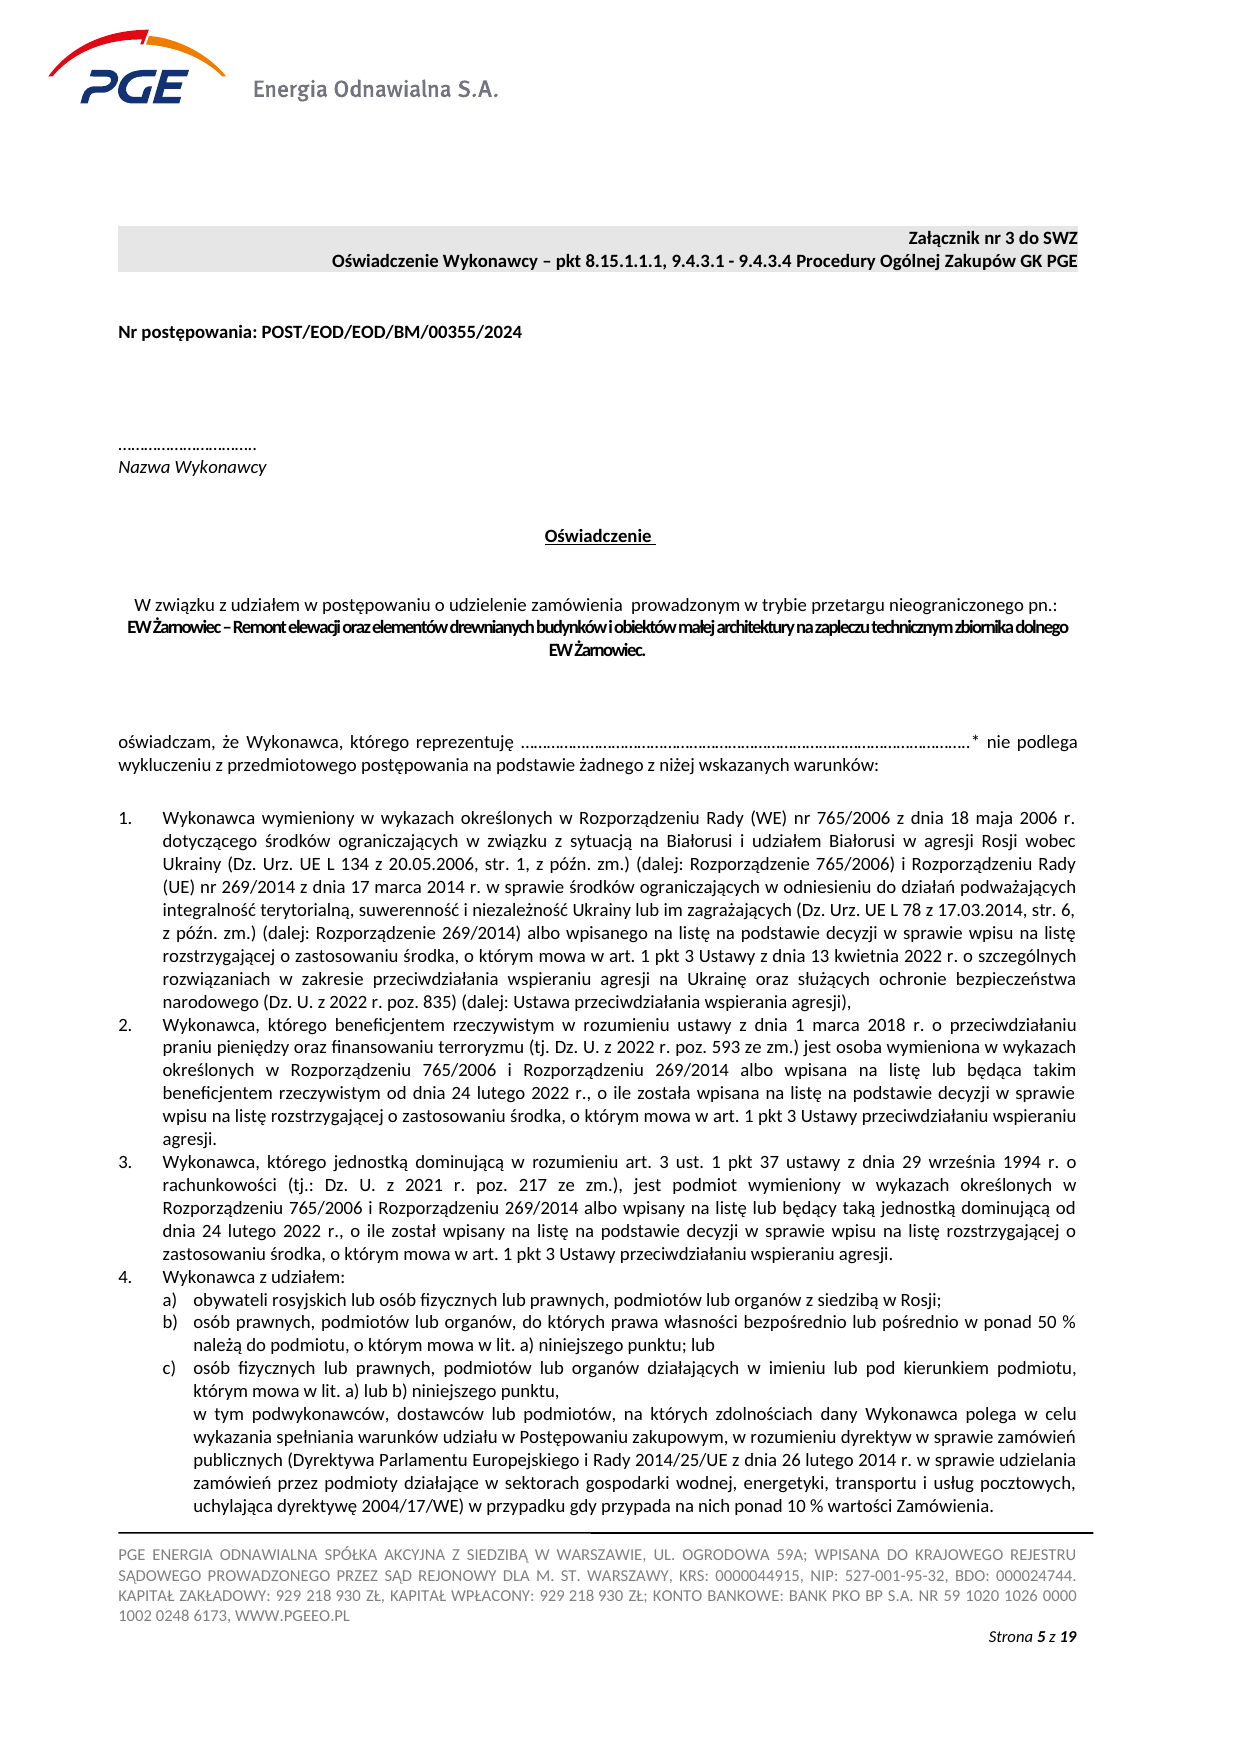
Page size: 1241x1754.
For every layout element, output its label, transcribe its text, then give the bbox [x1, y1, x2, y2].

text Załącznik nr 3 do SWZ [118, 226, 1078, 249]
list Wykonawca z udziałem: [118, 1265, 1078, 1288]
list Wykonawca wymieniony w wykazach określonych w Rozporządzeniu Rady (WE) nr 765/2006 z dnia 18 maja 2006 r. dotyczącego środków ograniczających w związku z sytuacją na Białorusi i udziałem Białorusi w agresji Rosji wobec Ukrainy (Dz. Urz. UE L 134 z 20.05.2006, str. 1, z późn. zm.) (dalej: Rozporządzenie 765/2006) i Rozporządzeniu Rady (UE) nr 269/2014 z dnia 17 marca 2014 r. w sprawie środków ograniczających w odniesieniu do działań podważających integralność terytorialną, suwerenność i niezależność Ukrainy lub im zagrażających (Dz. Urz. UE L 78 z 17.03.2014, str. 6, z późn. zm.) (dalej: Rozporządzenie 269/2014) albo wpisanego na listę na podstawie decyzji w sprawie wpisu na listę rozstrzygającej o zastosowaniu środka, o którym mowa w art. 1 pkt 3 Ustawy z dnia 13 kwietnia 2022 r. o szczególnych rozwiązaniach w zakresie przeciwdziałania wspieraniu agresji na Ukrainę oraz służących ochronie bezpieczeństwa narodowego (Dz. U. z 2022 r. poz. 835) (dalej: Ustawa przeciwdziałania wspierania agresji), [118, 807, 1078, 1013]
text oświadczam, że Wykonawca, którego reprezentuję …………………………………………………………………………………………..* nie podlega wykluczeniu z przedmiotowego postępowania na podstawie żadnego z niżej wskazanych warunków: [118, 730, 1078, 776]
text Oświadczenie Wykonawcy – pkt 8.15.1.1.1, 9.4.3.1 - 9.4.3.4 Procedury Ogólnej Zakupów GK PGE [118, 249, 1078, 272]
text Nr postępowania: POST/EOD/EOD/BM/00355/2024 [118, 318, 1078, 343]
list Wykonawca, którego beneficjentem rzeczywistym w rozumieniu ustawy z dnia 1 marca 2018 r. o przeciwdziałaniu praniu pieniędzy oraz finansowaniu terroryzmu (tj. Dz. U. z 2022 r. poz. 593 ze zm.) jest osoba wymieniona w wykazach określonych w Rozporządzeniu 765/2006 i Rozporządzeniu 269/2014 albo wpisana na listę lub będąca takim beneficjentem rzeczywistym od dnia 24 lutego 2022 r., o ile została wpisana na listę na podstawie decyzji w sprawie wpisu na listę rozstrzygającej o zastosowaniu środka, o którym mowa w art. 1 pkt 3 Ustawy przeciwdziałaniu wspieraniu agresji. [118, 1013, 1078, 1150]
list osób fizycznych lub prawnych, podmiotów lub organów działających w imieniu lub pod kierunkiem podmiotu, którym mowa w lit. a) lub b) niniejszego punktu, [162, 1357, 1078, 1402]
text ………………………….. [118, 432, 1078, 455]
list Wykonawca, którego jednostką dominującą w rozumieniu art. 3 ust. 1 pkt 37 ustawy z dnia 29 września 1994 r. o rachunkowości (tj.: Dz. U. z 2021 r. poz. 217 ze zm.), jest podmiot wymieniony w wykazach określonych w Rozporządzeniu 765/2006 i Rozporządzeniu 269/2014 albo wpisany na listę lub będący taką jednostką dominującą od dnia 24 lutego 2022 r., o ile został wpisany na listę na podstawie decyzji w sprawie wpisu na listę rozstrzygającej o zastosowaniu środka, o którym mowa w art. 1 pkt 3 Ustawy przeciwdziałaniu wspieraniu agresji. [118, 1150, 1078, 1265]
text W związku z udziałem w postępowaniu o udzielenie zamówienia prowadzonym w trybie przetargu nieograniczonego pn.: EW Żarnowiec – Remont elewacji oraz elementów drewnianych budynków i obiektów małej architektury na zapleczu technicznym zbiornika dolnego EW Żarnowiec. [118, 593, 1078, 661]
list osób prawnych, podmiotów lub organów, do których prawa własności bezpośrednio lub pośrednio w ponad 50 % należą do podmiotu, o którym mowa w lit. a) niniejszego punktu; lub [162, 1311, 1078, 1357]
text Oświadczenie [118, 524, 1078, 547]
list w tym podwykonawców, dostawców lub podmiotów, na których zdolnościach dany Wykonawca polega w celu wykazania spełniania warunków udziału w Postępowaniu zakupowym, w rozumieniu dyrektyw w sprawie zamówień publicznych (Dyrektywa Parlamentu Europejskiego i Rady 2014/25/UE z dnia 26 lutego 2014 r. w sprawie udzielania zamówień przez podmioty działające w sektorach gospodarki wodnej, energetyki, transportu i usług pocztowych, uchylająca dyrektywę 2004/17/WE) w przypadku gdy przypada na nich ponad 10 % wartości Zamówienia. [193, 1402, 1078, 1517]
text Nazwa Wykonawcy [118, 455, 1078, 478]
list obywateli rosyjskich lub osób fizycznych lub prawnych, podmiotów lub organów z siedzibą w Rosji; [162, 1288, 1078, 1311]
